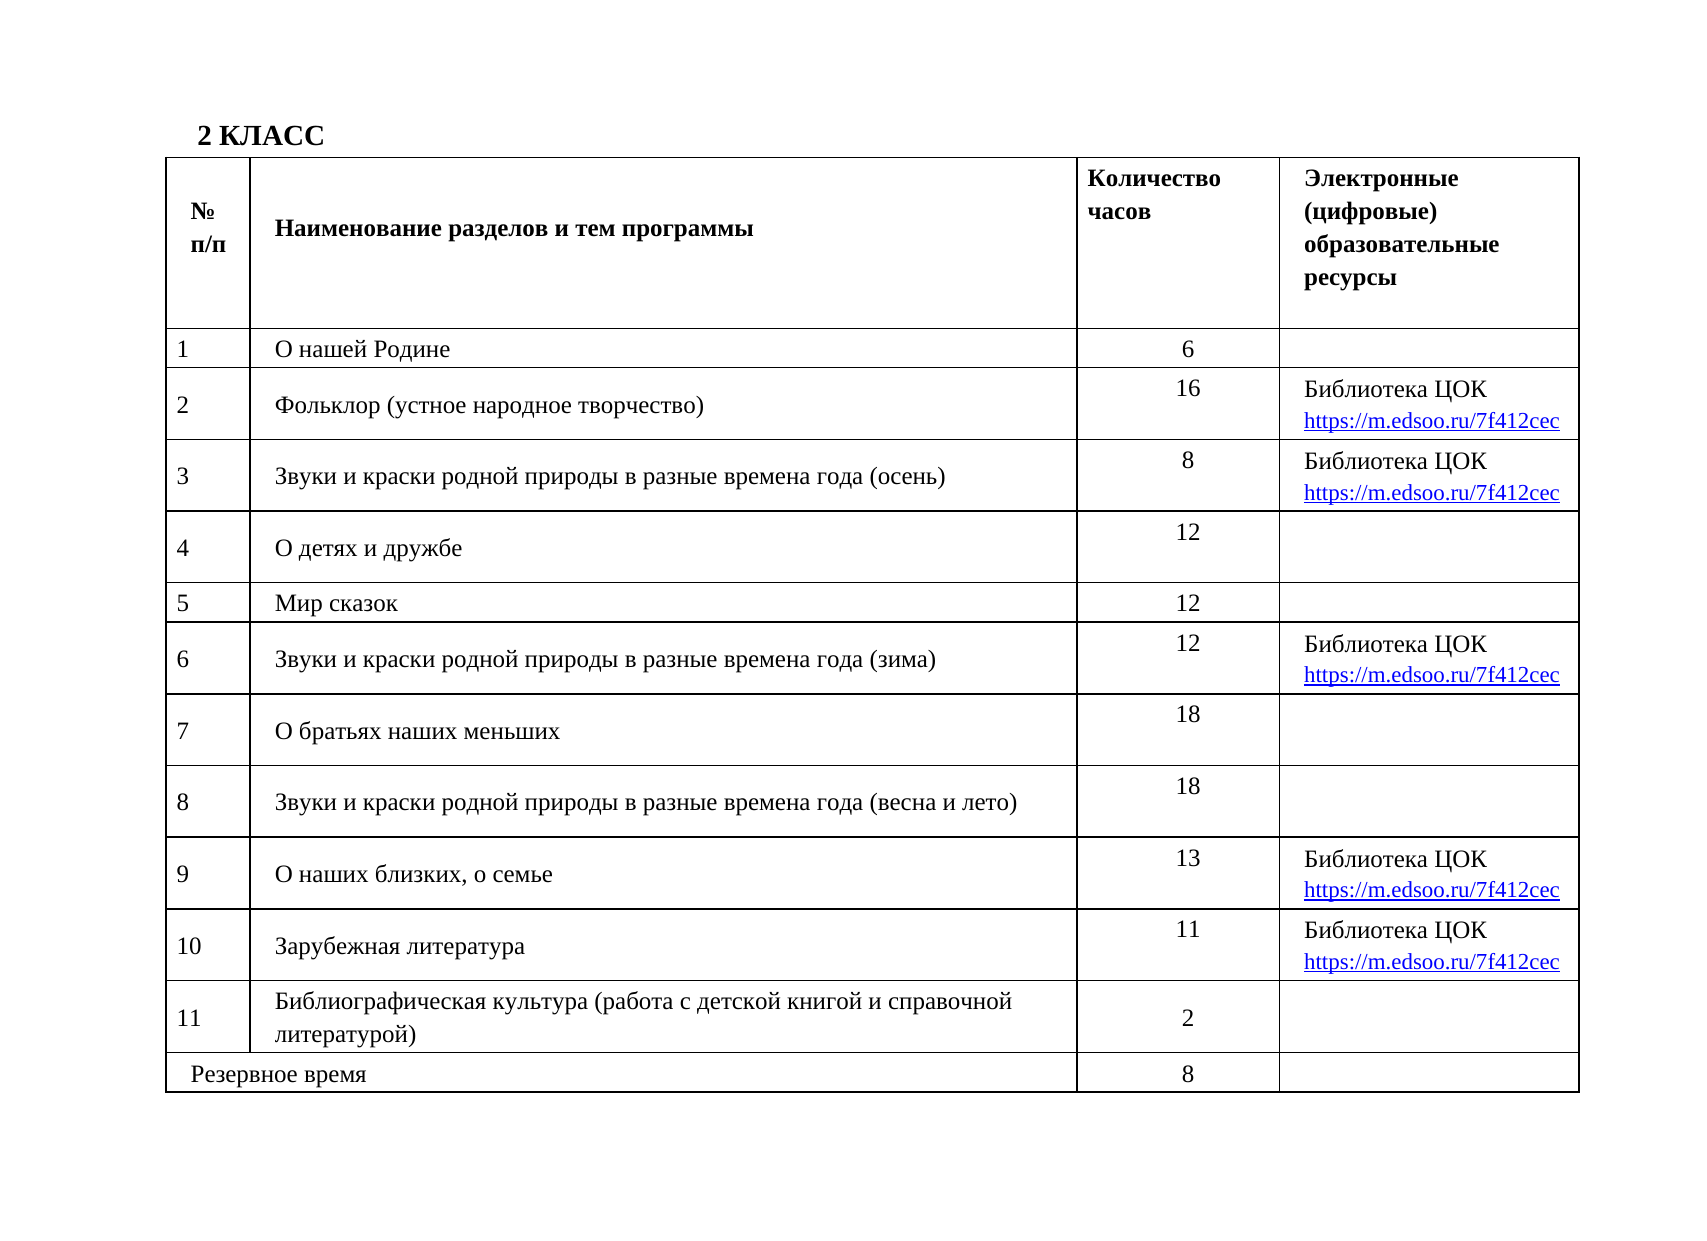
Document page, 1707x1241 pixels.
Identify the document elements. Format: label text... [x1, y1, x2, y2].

table_cell Библиотека ЦОК https://m.edsoo.ru/7f412cec [1280, 910, 1578, 979]
table_cell Библиотека ЦОК https://m.edsoo.ru/7f412cec [1280, 440, 1578, 510]
table_cell 11 [167, 981, 249, 1052]
table_cell Звуки и краски родной природы в разные времена года (весна и лето) [251, 766, 1076, 836]
table_cell 18 [1078, 766, 1279, 836]
table_header Электронные (цифровые) образовательные ресурсы [1280, 158, 1578, 327]
table_cell 6 [1078, 329, 1279, 367]
table_cell 8 [167, 766, 249, 836]
table_cell О наших близких, о семье [251, 838, 1076, 908]
table_cell Фольклор (устное народное творчество) [251, 368, 1076, 438]
table_cell 13 [1078, 838, 1279, 908]
table_cell 12 [1078, 623, 1279, 693]
table_cell [1280, 512, 1578, 582]
table_cell Звуки и краски родной природы в разные времена года (осень) [251, 440, 1076, 510]
table_cell 12 [1078, 512, 1279, 582]
table_cell [1280, 981, 1578, 1052]
table_cell Библиографическая культура (работа с детской книгой и справочной литературой) [251, 981, 1076, 1052]
table_cell 11 [1078, 910, 1279, 979]
table_cell 8 [1078, 440, 1279, 510]
table_cell [1280, 1053, 1578, 1091]
table_cell 6 [167, 623, 249, 693]
table_cell 2 [1078, 981, 1279, 1052]
table_cell [1280, 329, 1578, 367]
table_cell [1280, 766, 1578, 836]
table_cell 5 [167, 583, 249, 621]
table_cell Библиотека ЦОК https://m.edsoo.ru/7f412cec [1280, 838, 1578, 908]
text 2 КЛАСС [190, 118, 1618, 152]
table_cell 16 [1078, 368, 1279, 438]
table_cell [1078, 229, 1279, 327]
table_cell 18 [1078, 695, 1279, 764]
table_cell 7 [167, 695, 249, 764]
table_cell Зарубежная литература [251, 910, 1076, 979]
table_cell 3 [167, 440, 249, 510]
table_cell Библиотека ЦОК https://m.edsoo.ru/7f412cec [1280, 368, 1578, 438]
table_cell [1280, 583, 1578, 621]
table_header Количество часов [1078, 158, 1279, 229]
table_header № п/п [167, 158, 249, 327]
table_cell О детях и дружбе [251, 512, 1076, 582]
table_cell 4 [167, 512, 249, 582]
table_cell Библиотека ЦОК https://m.edsoo.ru/7f412cec [1280, 623, 1578, 693]
table_cell Мир сказок [251, 583, 1076, 621]
table_cell О нашей Родине [251, 329, 1076, 367]
table_cell 12 [1078, 583, 1279, 621]
table_cell [1280, 695, 1578, 764]
table_cell 1 [167, 329, 249, 367]
table_cell Резервное время [167, 1053, 1076, 1091]
table_cell 2 [167, 368, 249, 438]
table_cell 9 [167, 838, 249, 908]
table_header Наименование разделов и тем программы [251, 158, 1076, 327]
table_cell 8 [1078, 1053, 1279, 1091]
table_cell Звуки и краски родной природы в разные времена года (зима) [251, 623, 1076, 693]
table_cell 10 [167, 910, 249, 979]
table_cell О братьях наших меньших [251, 695, 1076, 764]
